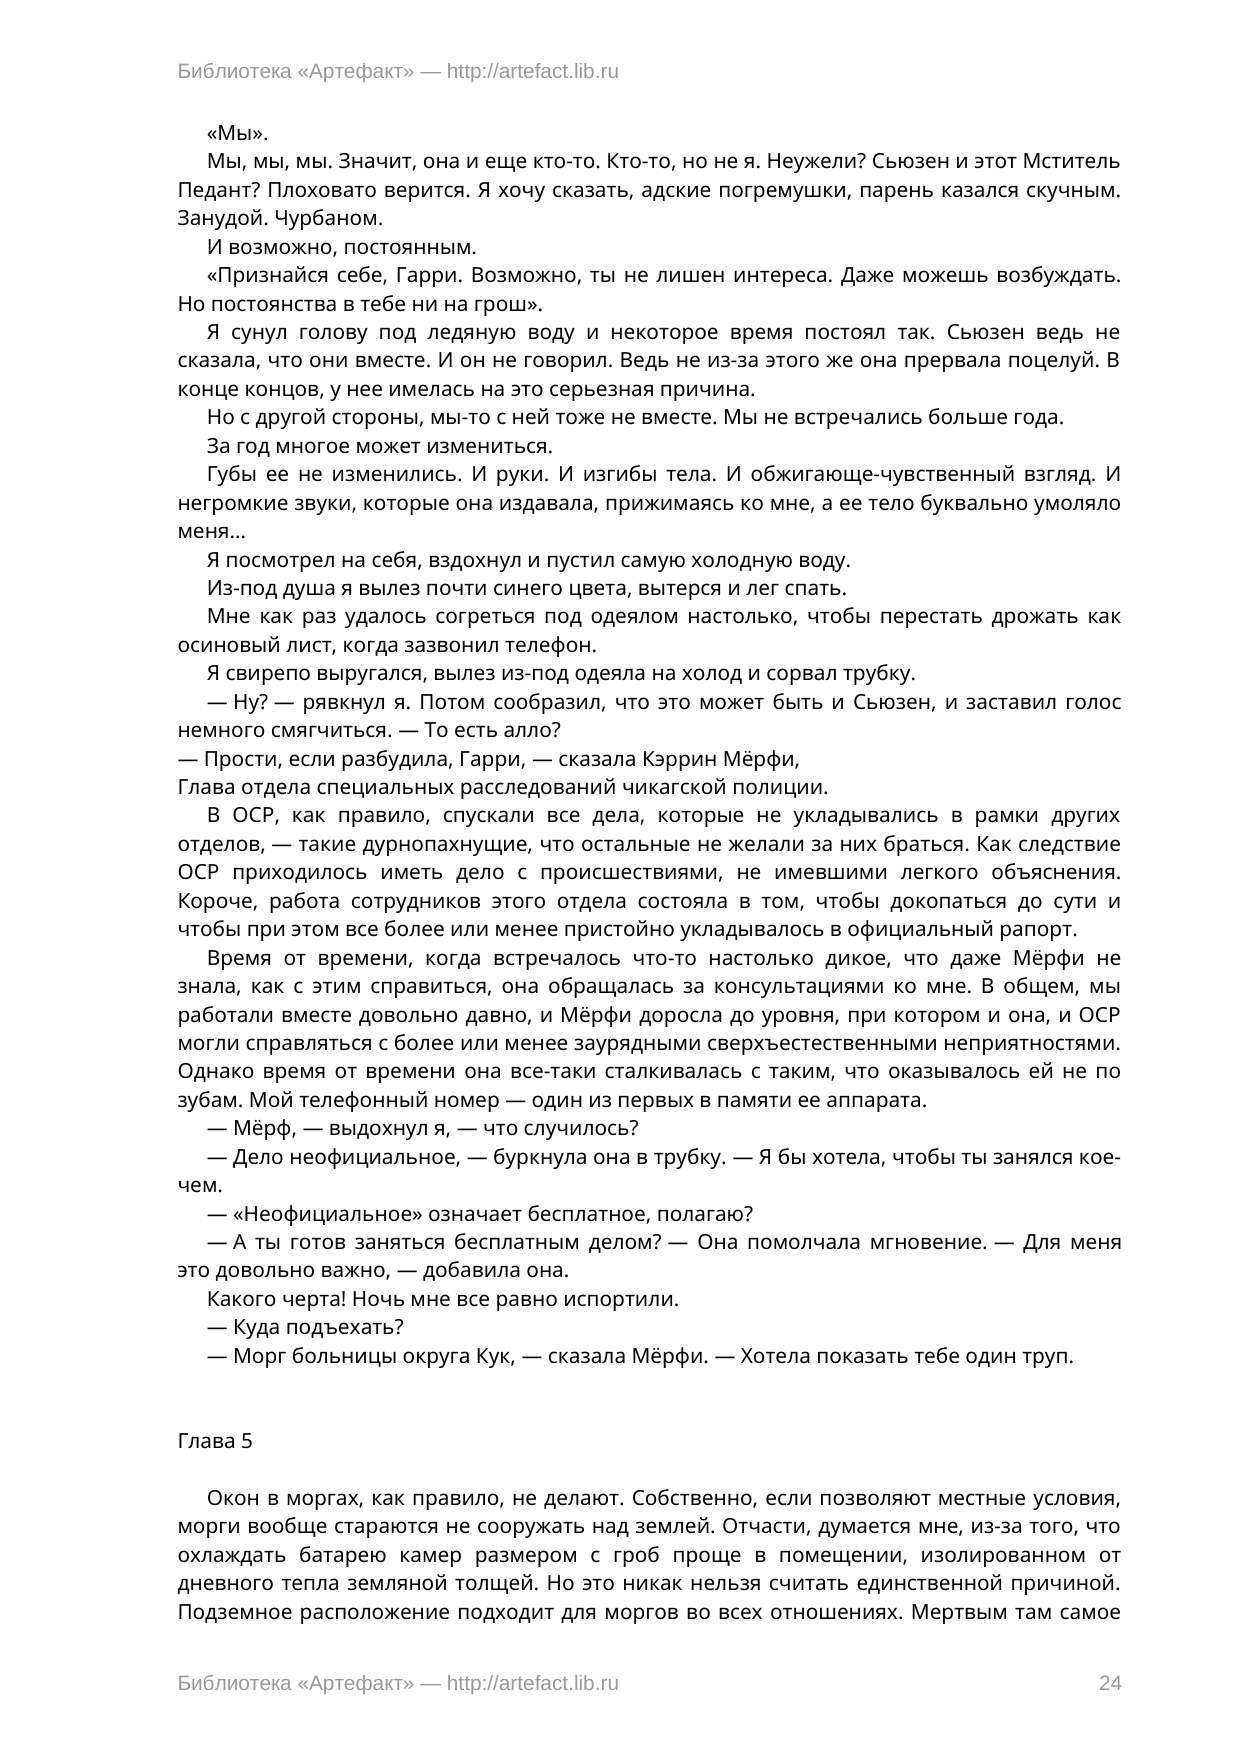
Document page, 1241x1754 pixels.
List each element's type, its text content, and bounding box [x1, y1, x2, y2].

text — Дело неофициальное, — буркнула она в трубку. — Я бы хотела, чтобы ты занялся кое-чем. [177, 1142, 1122, 1199]
text Я свирепо выругался, вылез из-под одеяла на холод и сорвал трубку. [177, 658, 1122, 687]
text Я сунул голову под ледяную воду и некоторое время постоял так. Сьюзен ведь не сказала, что они вместе. И он не говорил. Ведь не из-за этого же она прервала поцелуй. В конце концов, у нее имелась на это серьезная причина. [177, 317, 1122, 402]
text Какого черта! Ночь мне все равно испортили. [177, 1284, 1122, 1312]
text — А ты готов заняться бесплатным делом? — Она помолчала мгновение. — Для меня это довольно важно, — добавила она. [177, 1227, 1122, 1284]
text Мы, мы, мы. Значит, она и еще кто-то. Кто-то, но не я. Неужели? Сьюзен и этот Мститель Педант? Плоховато верится. Я хочу сказать, адские погремушки, парень казался скучным. Занудой. Чурбаном. [177, 147, 1122, 232]
text — Прости, если разбудила, Гарри, — сказала Кэррин Мёрфи, [177, 744, 1122, 772]
text И возможно, постоянным. [177, 232, 1122, 260]
text За год многое может измениться. [177, 431, 1122, 459]
subtitle Глава 5 [177, 1426, 1122, 1455]
text — «Неофициальное» означает бесплатное, полагаю? [177, 1199, 1122, 1227]
text Губы ее не изменились. И руки. И изгибы тела. И обжигающе-чувственный взгляд. И негромкие звуки, которые она издавала, прижимаясь ко мне, а ее тело буквально умоляло меня… [177, 459, 1122, 545]
text В ОСР, как правило, спускали все дела, которые не укладывались в рамки других отделов, — такие дурнопахнущие, что остальные не желали за них браться. Как следствие ОСР приходилось иметь дело с происшествиями, не имевшими легкого объяснения. Короче, работа сотрудников этого отдела состояла в том, чтобы докопаться до сути и чтобы при этом все более или менее пристойно укладывалось в официальный рапорт. [177, 801, 1122, 943]
text Мне как раз удалось согреться под одеялом настолько, чтобы перестать дрожать как осиновый лист, когда зазвонил телефон. [177, 602, 1122, 658]
text — Куда подъехать? [177, 1312, 1122, 1341]
text «Признайся себе, Гарри. Возможно, ты не лишен интереса. Даже можешь возбуждать. Но постоянства в тебе ни на грош». [177, 260, 1122, 317]
text Но с другой стороны, мы-то с ней тоже не вместе. Мы не встречались больше года. [177, 402, 1122, 431]
text «Мы». [177, 118, 1122, 147]
text Время от времени, когда встречалось что-то настолько дикое, что даже Мёрфи не знала, как с этим справиться, она обращалась за консультациями ко мне. В общем, мы работали вместе довольно давно, и Мёрфи доросла до уровня, при котором и она, и ОСР могли справляться с более или менее заурядными сверхъестественными неприятностями. Однако время от времени она все-таки сталкивалась с таким, что оказывалось ей не по зубам. Мой телефонный номер — один из первых в памяти ее аппарата. [177, 943, 1122, 1113]
text Я посмотрел на себя, вздохнул и пустил самую холодную воду. [177, 545, 1122, 573]
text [177, 1483, 1122, 1625]
text — Морг больницы округа Кук, — сказала Мёрфи. — Хотела показать тебе один труп. [177, 1341, 1122, 1369]
text Глава отдела специальных расследований чикагской полиции. [177, 772, 1122, 801]
text — Ну? — рявкнул я. Потом сообразил, что это может быть и Сьюзен, и заставил голос немного смягчиться. — То есть алло? [177, 687, 1122, 744]
text Из-под душа я вылез почти синего цвета, вытерся и лег спать. [177, 573, 1122, 602]
text — Мёрф, — выдохнул я, — что случилось? [177, 1113, 1122, 1142]
